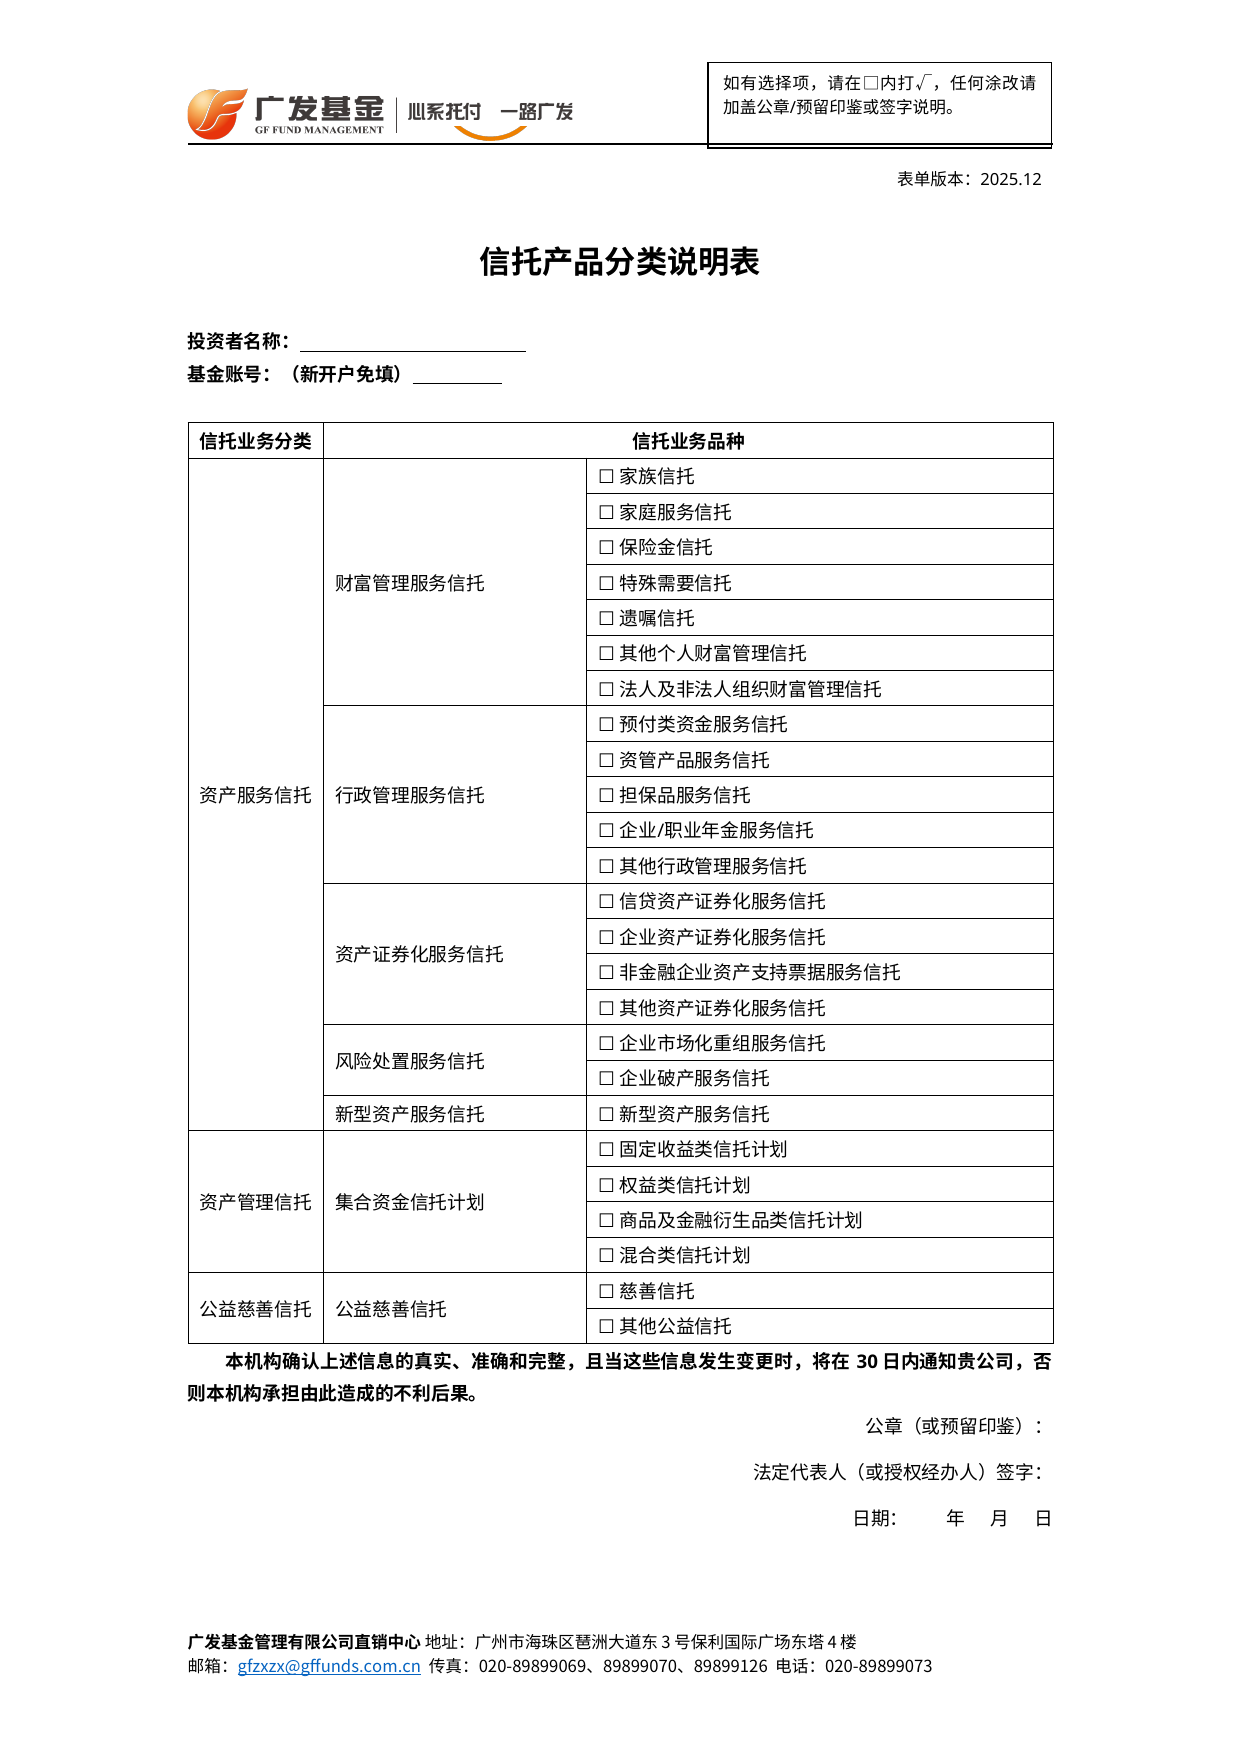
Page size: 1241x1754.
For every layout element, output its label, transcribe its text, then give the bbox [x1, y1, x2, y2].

table_cell 其他行政管理服务信托 [587, 848, 1053, 882]
table_cell 新型资产服务信托 [324, 1096, 586, 1130]
table_header 信托业务分类 [189, 423, 323, 457]
text 基金账号：（新开户免填） [187, 357, 1053, 389]
table_cell 预付类资金服务信托 [587, 706, 1053, 741]
table_cell 保险金信托 [587, 529, 1053, 564]
table_cell 集合资金信托计划 [324, 1131, 586, 1272]
table_cell 法人及非法人组织财富管理信托 [587, 671, 1053, 705]
table_cell 权益类信托计划 [587, 1167, 1053, 1201]
picture [187, 88, 573, 141]
table_cell 家族信托 [587, 459, 1053, 493]
table_cell 担保品服务信托 [587, 777, 1053, 812]
table_cell 企业/职业年金服务信托 [587, 813, 1053, 847]
text 本机构确认上述信息的真实、准确和完整，且当这些信息发生变更时，将在30日内通知贵公司，否则本机构承担由此造成的不利后果。 [187, 1344, 1053, 1409]
text 投资者名称： [187, 324, 1053, 357]
text 日期： 年 月 日 [187, 1501, 1053, 1533]
text 表单版本：2025.12 [187, 162, 1042, 194]
text 公章（或预留印鉴）： [187, 1409, 1053, 1441]
table_cell 风险处置服务信托 [324, 1025, 586, 1095]
table_cell 企业市场化重组服务信托 [587, 1025, 1053, 1059]
table_cell 非金融企业资产支持票据服务信托 [587, 954, 1053, 989]
table_cell 资产证券化服务信托 [324, 884, 586, 1024]
text 法定代表人（或授权经办人）签字： [187, 1455, 1053, 1487]
table_cell 资产管理信托 [189, 1131, 323, 1272]
table_cell 固定收益类信托计划 [587, 1131, 1053, 1166]
table_header 信托业务品种 [324, 423, 1053, 457]
table_cell 混合类信托计划 [587, 1238, 1053, 1272]
table_cell 资产服务信托 [189, 459, 323, 1130]
table_cell 其他公益信托 [587, 1309, 1053, 1343]
table_cell 特殊需要信托 [587, 565, 1053, 599]
table_cell 遗嘱信托 [587, 600, 1053, 634]
table_cell 慈善信托 [587, 1273, 1053, 1307]
table_cell 新型资产服务信托 [587, 1096, 1053, 1130]
table_cell 家庭服务信托 [587, 494, 1053, 528]
table_cell 商品及金融衍生品类信托计划 [587, 1202, 1053, 1237]
table_cell 企业资产证券化服务信托 [587, 919, 1053, 953]
table_cell 公益慈善信托 [189, 1273, 323, 1343]
table_cell 行政管理服务信托 [324, 706, 586, 882]
text 信托产品分类说明表 [187, 227, 1053, 292]
table_cell 企业破产服务信托 [587, 1061, 1053, 1095]
table_cell 财富管理服务信托 [324, 459, 586, 705]
table_cell 资管产品服务信托 [587, 742, 1053, 776]
table_cell 其他个人财富管理信托 [587, 636, 1053, 670]
table_cell 其他资产证券化服务信托 [587, 990, 1053, 1024]
table_cell 信贷资产证券化服务信托 [587, 884, 1053, 918]
table_cell 公益慈善信托 [324, 1273, 586, 1343]
